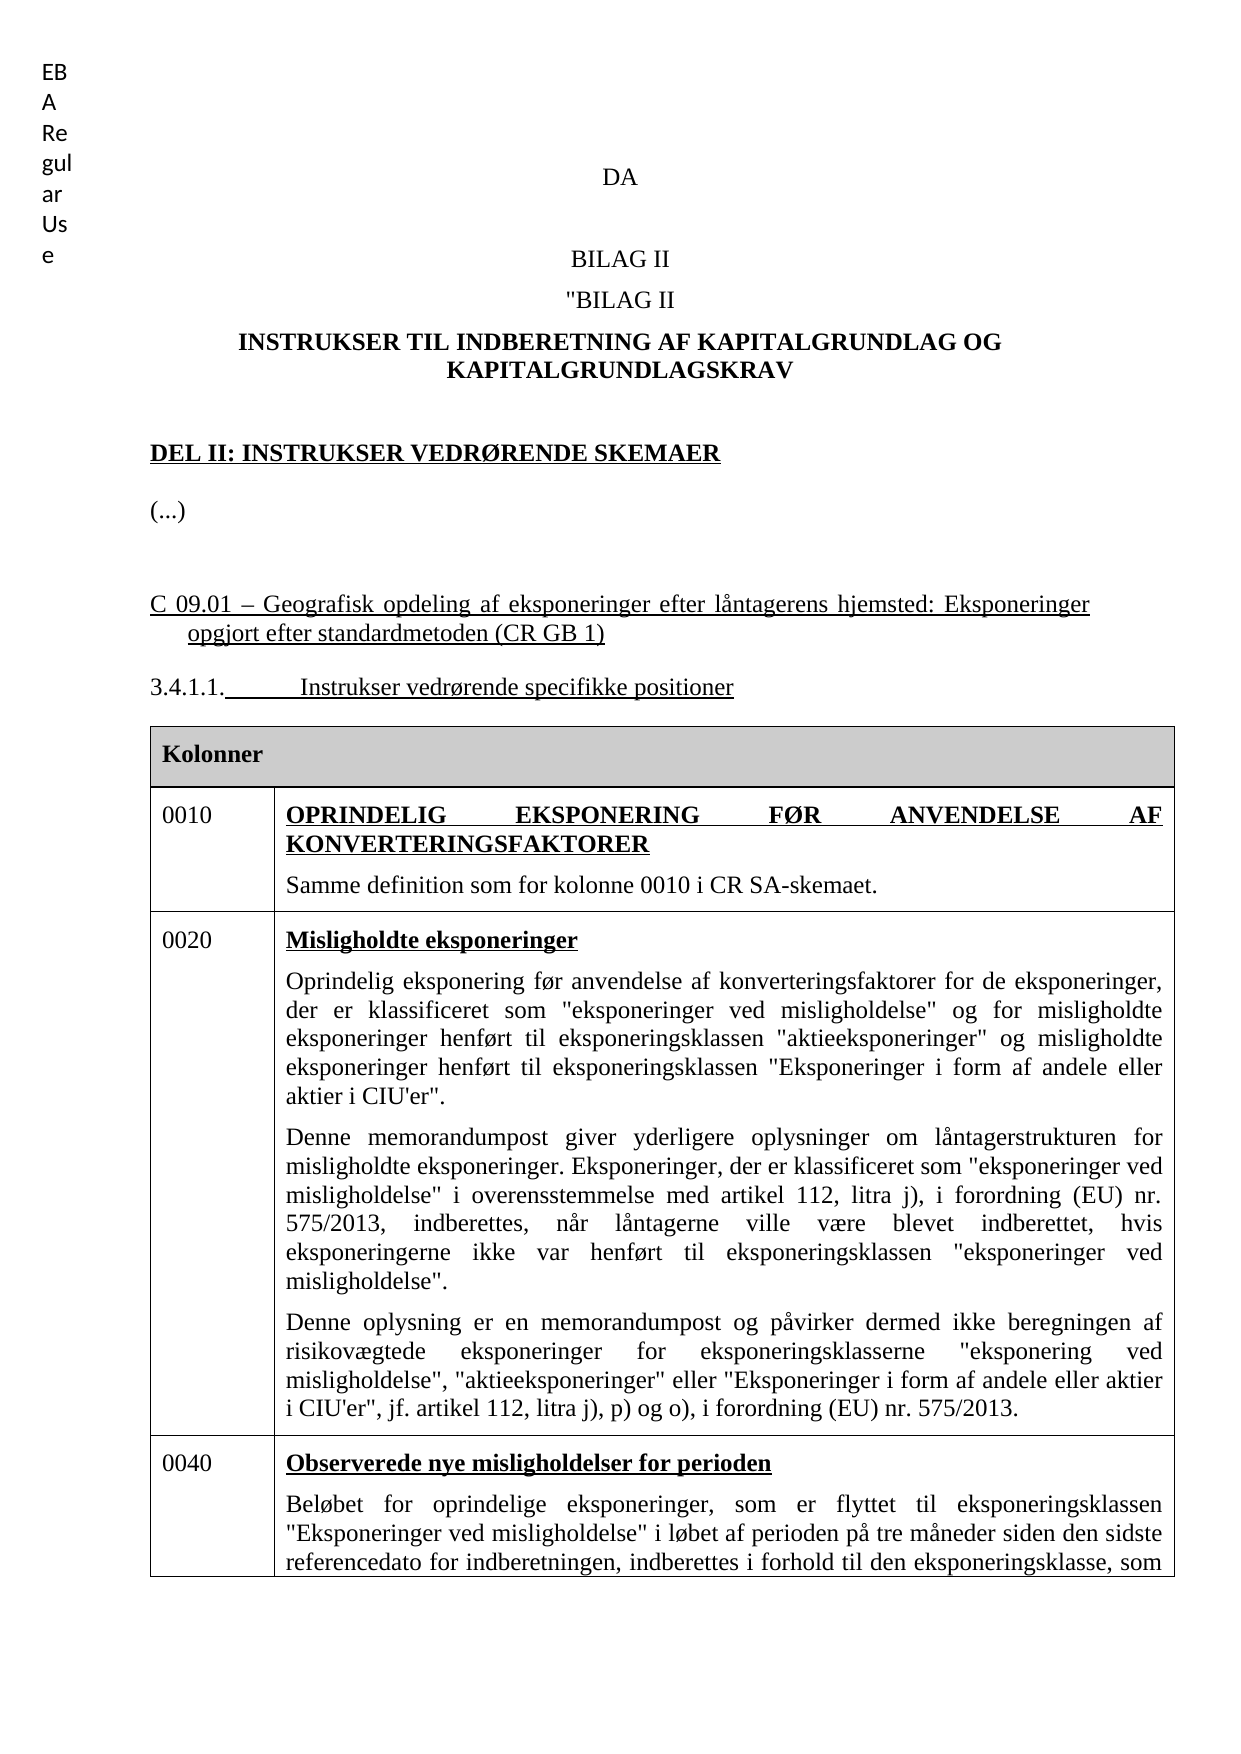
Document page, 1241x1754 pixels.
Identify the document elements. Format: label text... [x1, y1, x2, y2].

text DA [150, 162, 1090, 191]
table_cell 0020 [151, 912, 274, 1435]
list C 09.01 – Geografisk opdeling af eksponeringer efter låntagerens hjemsted: Eksponeringer opgjort efter standardmetoden (CR GB 1) [150, 589, 1090, 614]
text INSTRUKSER TIL INDBERETNING AF KAPITALGRUNDLAG OG KAPITALGRUNDLAGSKRAV [150, 327, 1090, 384]
table_cell Misligholdte eksponeringer Oprindelig eksponering før anvendelse af konverteringsfaktorer for de eksponeringer, der er klassificeret som "eksponeringer ved misligholdelse" og for misligholdte eksponeringer henført til eksponeringsklassen "aktieeksponeringer" og misligholdte eksponeringer henført til eksponeringsklassen "Eksponeringer i form af andele eller aktier i CIU'er". Denne memorandumpost giver yderligere oplysninger om låntagerstrukturen for misligholdte eksponeringer. Eksponeringer, der er klassificeret som "eksponeringer ved misligholdelse" i overensstemmelse med artikel 112, litra j), i forordning (EU) nr. 575/2013, indberettes, når låntagerne ville være blevet indberettet, hvis eksponeringerne ikke var henført til eksponeringsklassen "eksponeringer ved misligholdelse". Denne oplysning er en memorandumpost og påvirker dermed ikke beregningen af risikovægtede eksponeringer for eksponeringsklasserne "eksponering ved misligholdelse", "aktieeksponeringer" eller "Eksponeringer i form af andele eller aktier i CIU'er", jf. artikel 112, litra j), p) og o), i forordning (EU) nr. 575/2013. [275, 912, 1174, 1435]
table_cell 0010 [151, 788, 274, 911]
text BILAG II [150, 244, 1090, 273]
table_cell OPRINDELIG EKSPONERING FØR ANVENDELSE AF KONVERTERINGSFAKTORER Samme definition som for kolonne 0010 i CR SA-skemaet. [275, 788, 1174, 911]
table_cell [275, 1436, 1174, 1576]
list 3.4.1.1. Instrukser vedrørende specifikke positioner [150, 672, 1090, 701]
text (...) [150, 495, 1090, 524]
table_cell 0040 [151, 1436, 274, 1576]
text DEL II: INSTRUKSER VEDRØRENDE SKEMAER [150, 438, 1090, 466]
list C 09.01 – Geografisk opdeling af eksponeringer efter låntagerens hjemsted: Eksponeringer opgjort efter standardmetoden (CR GB 1) [150, 616, 1090, 647]
text "BILAG II [150, 286, 1090, 314]
table_header Kolonner [151, 727, 1174, 786]
